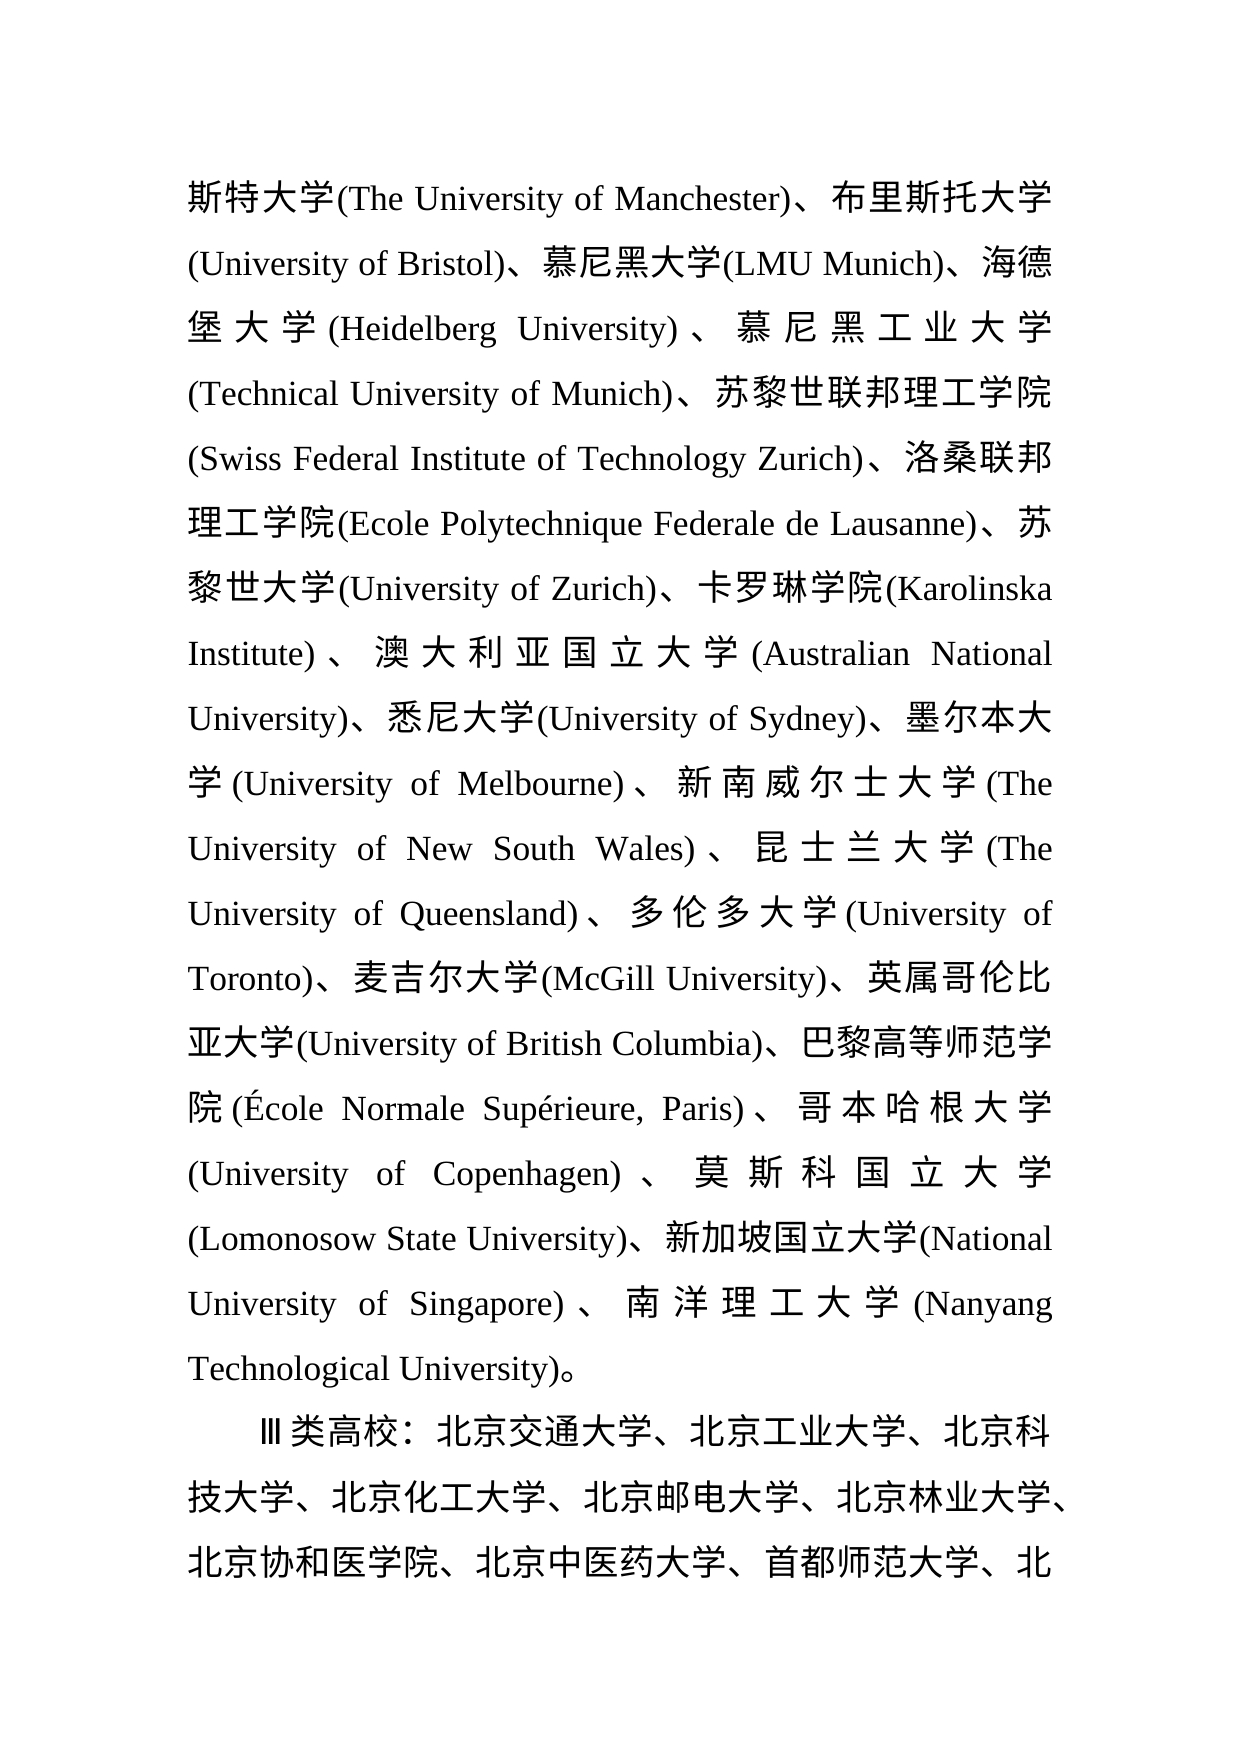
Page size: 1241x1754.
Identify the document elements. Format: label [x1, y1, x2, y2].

text [187, 162, 1053, 1397]
text [187, 1397, 1053, 1592]
